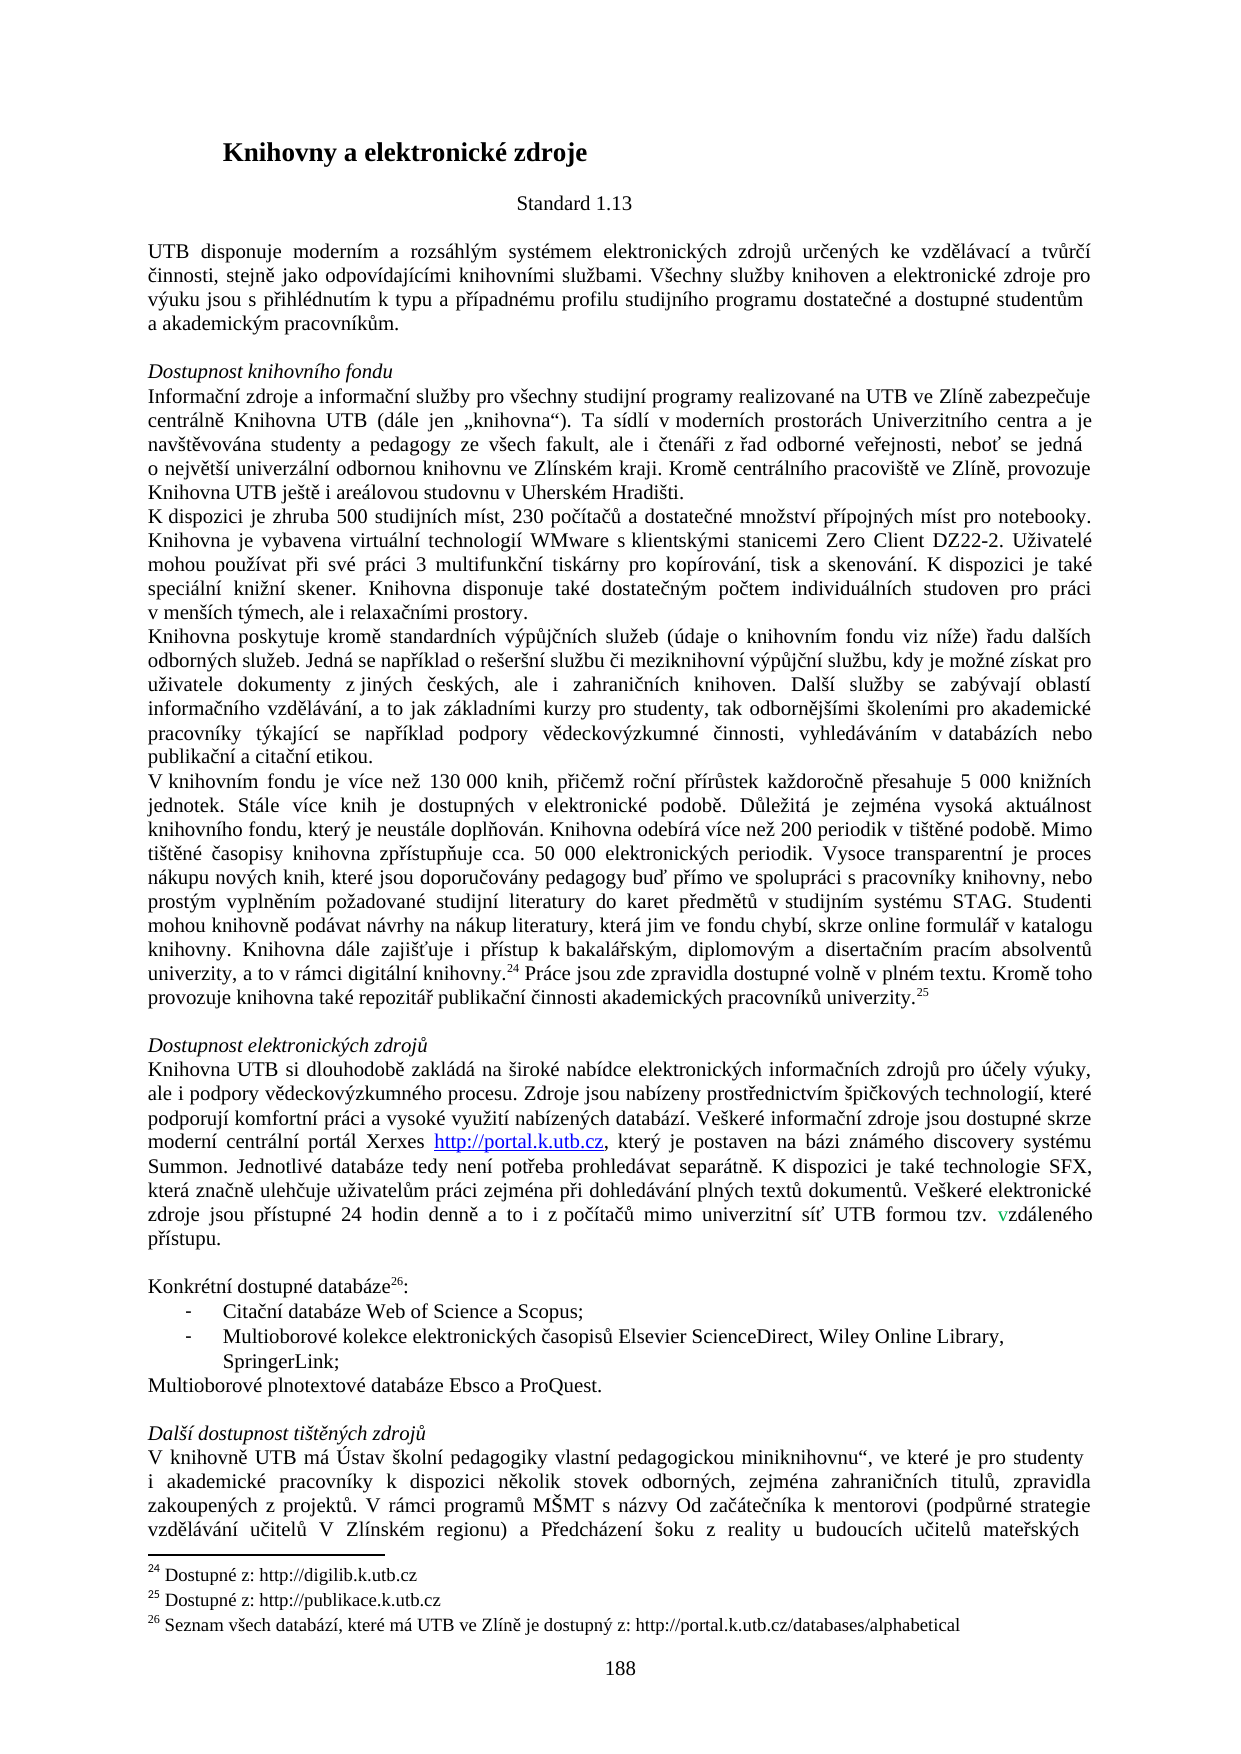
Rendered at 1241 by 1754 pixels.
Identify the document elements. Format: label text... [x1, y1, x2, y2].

text Další dostupnost tištěných zdrojů [148, 1421, 1092, 1445]
text K dispozici je zhruba 500 studijních míst, 230 počítačů a dostatečné množství přípojných míst pro notebooky. Knihovna je vybavena virtuální technologií WMware s klientskými stanicemi Zero Client DZ22-2. Uživatelé mohou používat při své práci 3 multifunkční tiskárny pro kopírování, tisk a skenování. K dispozici je také speciální knižní skener. Knihovna disponuje také dostatečným počtem individuálních studoven pro práci v menších týmech, ale i relaxačními prostory. [148, 504, 1092, 624]
list Multioborové kolekce elektronických časopisů Elsevier ScienceDirect, Wiley Online Library, SpringerLink; [185, 1323, 1092, 1373]
text UTB disponuje moderním a rozsáhlým systémem elektronických zdrojů určených ke vzdělávací a tvůrčí činnosti, stejně jako odpovídajícími knihovními službami. Všechny služby knihoven a elektronické zdroje pro výuku jsou s přihlédnutím k typu a případnému profilu studijního programu dostatečné a dostupné studentům a akademickým pracovníkům. [148, 239, 1092, 335]
text Knihovna UTB si dlouhodobě zakládá na široké nabídce elektronických informačních zdrojů pro účely výuky, ale i podpory vědeckovýzkumného procesu. Zdroje jsou nabízeny prostřednictvím špičkových technologií, které podporují komfortní práci a vysoké využití nabízených databází. Veškeré informační zdroje jsou dostupné skrze moderní centrální portál Xerxes http://portal.k.utb.cz, který je postaven na bázi známého discovery systému Summon. Jednotlivé databáze tedy není potřeba prohledávat separátně. K dispozici je také technologie SFX, která značně ulehčuje uživatelům práci zejména při dohledávání plných textů dokumentů. Veškeré elektronické zdroje jsou přístupné 24 hodin denně a to i z počítačů mimo univerzitní síť UTB formou tzv. vzdáleného přístupu. [148, 1057, 1092, 1250]
list Citační databáze Web of Science a Scopus; [185, 1298, 1092, 1323]
text V knihovním fondu je více než 130 000 knih, přičemž roční přírůstek každoročně přesahuje 5 000 knižních jednotek. Stále více knih je dostupných v elektronické podobě. Důležitá je zejména vysoká aktuálnost knihovního fondu, který je neustále doplňován. Knihovna odebírá více než 200 periodik v tištěné podobě. Mimo tištěné časopisy knihovna zpřístupňuje cca. 50 000 elektronických periodik. Vysoce transparentní je proces nákupu nových knih, které jsou doporučovány pedagogy buď přímo ve spolupráci s pracovníky knihovny, nebo prostým vyplněním požadované studijní literatury do karet předmětů v studijním systému STAG. Studenti mohou knihovně podávat návrhy na nákup literatury, která jim ve fondu chybí, skrze online formulář v katalogu knihovny. Knihovna dále zajišťuje i přístup k bakalářským, diplomovým a disertačním pracím absolventů univerzity, a to v rámci digitální knihovny. Práce jsou zde zpravidla dostupné volně v plném textu. Kromě toho provozuje knihovna také repozitář publikační činnosti akademických pracovníků univerzity. [148, 768, 1092, 1009]
text Standard 1.13 [148, 191, 1092, 215]
text Konkrétní dostupné databáze: [148, 1274, 1092, 1298]
text Dostupnost knihovního fondu [148, 359, 1092, 383]
subtitle Knihovny a elektronické zdroje [223, 136, 1092, 167]
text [148, 1445, 1092, 1541]
text Knihovna poskytuje kromě standardních výpůjčních služeb (údaje o knihovním fondu viz níže) řadu dalších odborných služeb. Jedná se například o rešeršní službu či meziknihovní výpůjční službu, kdy je možné získat pro uživatele dokumenty z jiných českých, ale i zahraničních knihoven. Další služby se zabývají oblastí informačního vzdělávání, a to jak základními kurzy pro studenty, tak odbornějšími školeními pro akademické pracovníky týkající se například podpory vědeckovýzkumné činnosti, vyhledáváním v databázích nebo publikační a citační etikou. [148, 624, 1092, 768]
text Informační zdroje a informační služby pro všechny studijní programy realizované na UTB ve Zlíně zabezpečuje centrálně Knihovna UTB (dále jen „knihovna“). Ta sídlí v moderních prostorách Univerzitního centra a je navštěvována studenty a pedagogy ze všech fakult, ale i čtenáři z řad odborné veřejnosti, neboť se jedná o největší univerzální odbornou knihovnu ve Zlínském kraji. Kromě centrálního pracoviště ve Zlíně, provozuje Knihovna UTB ještě i areálovou studovnu v Uherském Hradišti. [148, 383, 1092, 504]
text Dostupnost elektronických zdrojů [148, 1033, 1092, 1057]
text Multioborové plnotextové databáze Ebsco a ProQuest. [148, 1373, 1092, 1397]
